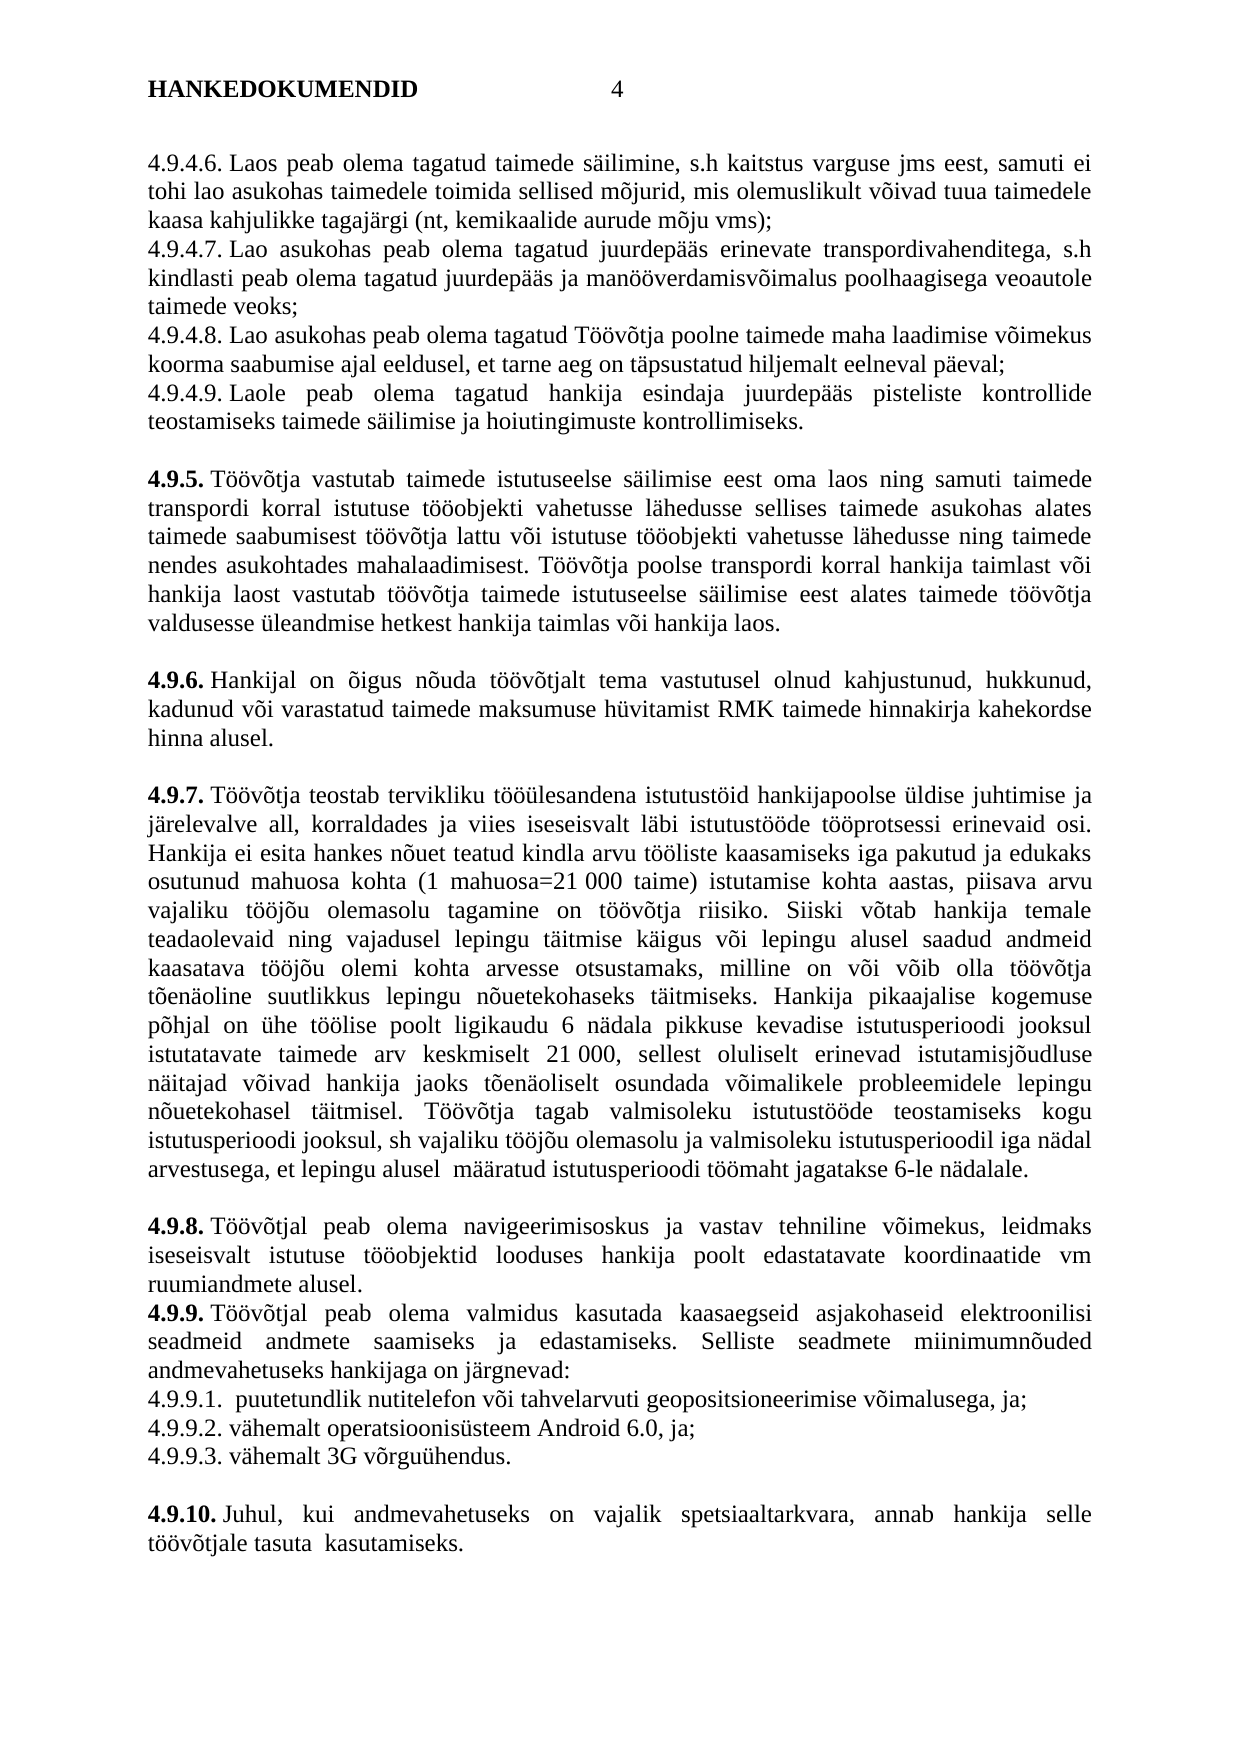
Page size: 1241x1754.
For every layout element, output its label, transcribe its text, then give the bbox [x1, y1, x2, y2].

list Töövõtjal peab olema valmidus kasutada kaasaegseid asjakohaseid elektroonilisi seadmeid andmete saamiseks ja edastamiseks. Selliste seadmete miinimumnõuded andmevahetuseks hankijaga on järgnevad: [148, 1298, 1093, 1384]
list vähemalt 3G võrguühendus. [148, 1441, 1093, 1470]
list vähemalt operatsioonisüsteem Android 6.0, ja; [148, 1413, 1093, 1441]
list puutetundlik nutitelefon või tahvelarvuti geopositsioneerimise võimalusega, ja; [148, 1384, 1093, 1413]
list Töövõtja vastutab taimede istutuseelse säilimise eest oma laos ning samuti taimede transpordi korral istutuse tööobjekti vahetusse lähedusse sellises taimede asukohas alates taimede saabumisest töövõtja lattu või istutuse tööobjekti vahetusse lähedusse ning taimede nendes asukohtades mahalaadimisest. Töövõtja poolse transpordi korral hankija taimlast või hankija laost vastutab töövõtja taimede istutuseelse säilimise eest alates taimede töövõtja valdusesse üleandmise hetkest hankija taimlas või hankija laos. [148, 464, 1093, 636]
list Lao asukohas peab olema tagatud Töövõtja poolne taimede maha laadimise võimekus koorma saabumise ajal eeldusel, et tarne aeg on täpsustatud hiljemalt eelneval päeval; [148, 320, 1093, 378]
list Hankijal on õigus nõuda töövõtjalt tema vastutusel olnud kahjustunud, hukkunud, kadunud või varastatud taimede maksumuse hüvitamist RMK taimede hinnakirja kahekordse hinna alusel. [148, 665, 1093, 751]
list Töövõtjal peab olema navigeerimisoskus ja vastav tehniline võimekus, leidmaks iseseisvalt istutuse tööobjektid looduses hankija poolt edastatavate koordinaatide vm ruumiandmete alusel. [148, 1211, 1093, 1298]
list Töövõtja teostab tervikliku tööülesandena istutustöid hankijapoolse üldise juhtimise ja järelevalve all, korraldades ja viies iseseisvalt läbi istutustööde tööprotsessi erinevaid osi. Hankija ei esita hankes nõuet teatud kindla arvu tööliste kaasamiseks iga pakutud ja edukaks osutunud mahuosa kohta (1 mahuosa=21 000 taime) istutamise kohta aastas, piisava arvu vajaliku tööjõu olemasolu tagamine on töövõtja riisiko. Siiski võtab hankija temale teadaolevaid ning vajadusel lepingu täitmise käigus või lepingu alusel saadud andmeid kaasatava tööjõu olemi kohta arvesse otsustamaks, milline on või võib olla töövõtja tõenäoline suutlikkus lepingu nõuetekohaseks täitmiseks. Hankija pikaajalise kogemuse põhjal on ühe töölise poolt ligikaudu 6 nädala pikkuse kevadise istutusperioodi jooksul istutatavate taimede arv keskmiselt 21 000, sellest oluliselt erinevad istutamisjõudluse näitajad võivad hankija jaoks tõenäoliselt osundada võimalikele probleemidele lepingu nõuetekohasel täitmisel. Töövõtja tagab valmisoleku istutustööde teostamiseks kogu istutusperioodi jooksul, sh vajaliku tööjõu olemasolu ja valmisoleku istutusperioodil iga nädal arvestusega, et lepingu alusel määratud istutusperioodi töömaht jagatakse 6-le nädalale. [148, 780, 1093, 1183]
list Laole peab olema tagatud hankija esindaja juurdepääs pisteliste kontrollide teostamiseks taimede säilimise ja hoiutingimuste kontrollimiseks. [148, 378, 1093, 435]
list Lao asukohas peab olema tagatud juurdepääs erinevate transpordivahenditega, s.h kindlasti peab olema tagatud juurdepääs ja manööverdamisvõimalus poolhaagisega veoautole taimede veoks; [148, 234, 1093, 320]
list Laos peab olema tagatud taimede säilimine, s.h kaitstus varguse jms eest, samuti ei tohi lao asukohas taimedele toimida sellised mõjurid, mis olemuslikult võivad tuua taimedele kaasa kahjulikke tagajärgi (nt, kemikaalide aurude mõju vms); [148, 148, 1093, 234]
list Juhul, kui andmevahetuseks on vajalik spetsiaaltarkvara, annab hankija selle töövõtjale tasuta kasutamiseks. [148, 1499, 1093, 1556]
